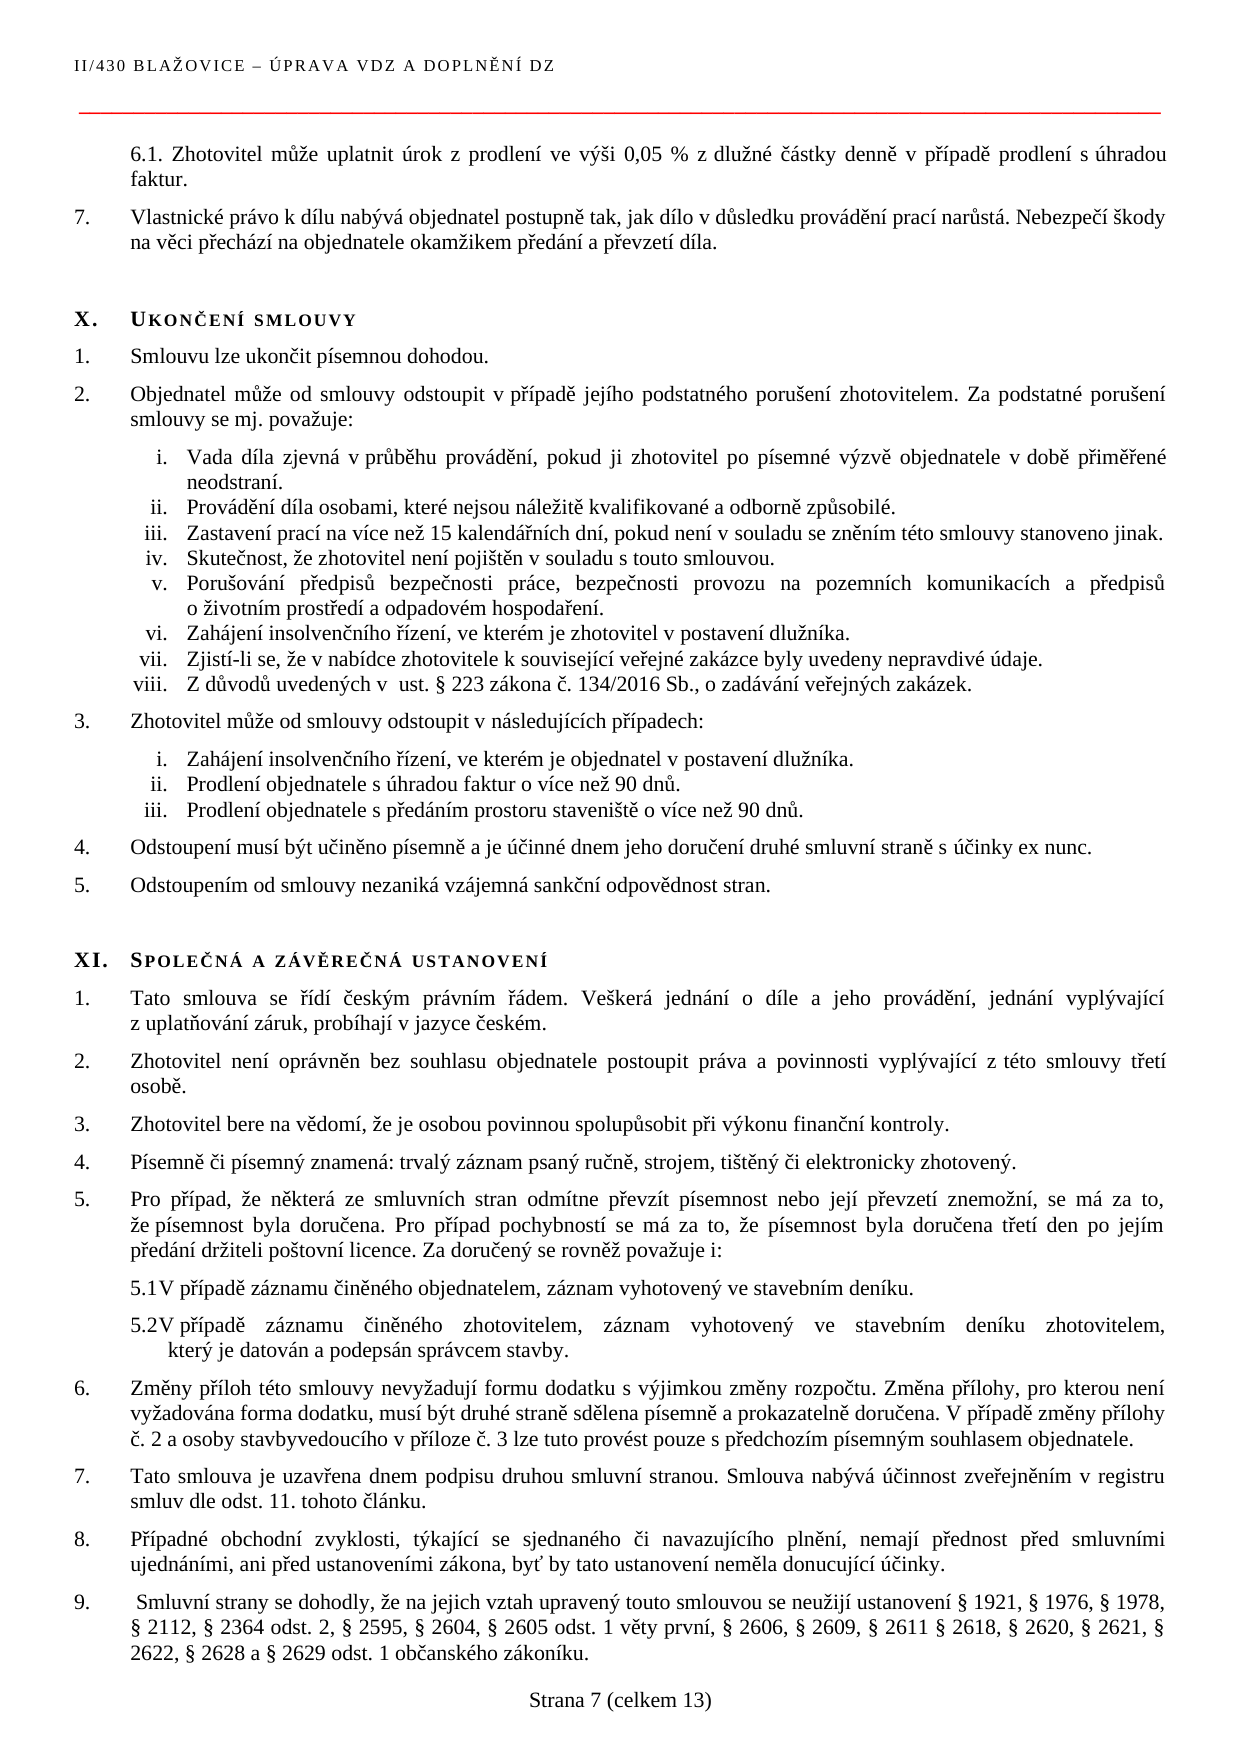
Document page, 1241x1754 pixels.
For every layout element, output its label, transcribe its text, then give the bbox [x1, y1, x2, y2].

list Objednatel může od smlouvy odstoupit v případě jejího podstatného porušení zhotovitelem. Za podstatné porušení smlouvy se mj. považuje: [74, 381, 1167, 431]
list Vada díla zjevná v průběhu provádění, pokud ji zhotovitel po písemné výzvě objednatele v době přiměřené neodstraní. [168, 444, 1167, 494]
list Písemně či písemný znamená: trvalý záznam psaný ručně, strojem, tištěný či elektronicky zhotovený. [74, 1149, 1167, 1174]
list V případě záznamu činěného objednatelem, záznam vyhotovený ve stavebním deníku. [130, 1274, 1167, 1300]
list Pro případ, že některá ze smluvních stran odmítne převzít písemnost nebo její převzetí znemožní, se má za to, že písemnost byla doručena. Pro případ pochybností se má za to, že písemnost byla doručena třetí den po jejím předání držiteli poštovní licence. Za doručený se rovněž považuje i: [74, 1186, 1167, 1262]
list Odstoupení musí být učiněno písemně a je účinné dnem jeho doručení druhé smluvní straně s účinky ex nunc. [74, 834, 1167, 859]
list Zhotovitel může od smlouvy odstoupit v následujících případech: [74, 708, 1167, 734]
text 6.1. Zhotovitel může uplatnit úrok z prodlení ve výši 0,05 % z dlužné částky denně v případě prodlení s úhradou faktur. [130, 141, 1167, 191]
list Smlouvu lze ukončit písemnou dohodou. [74, 343, 1167, 368]
list Zahájení insolvenčního řízení, ve kterém je objednatel v postavení dlužníka. [168, 746, 1167, 771]
list Odstoupením od smlouvy nezaniká vzájemná sankční odpovědnost stran. [74, 872, 1167, 897]
list Případné obchodní zvyklosti, týkající se sjednaného či navazujícího plnění, nemají přednost před smluvními ujednáními, ani před ustanoveními zákona, byť by tato ustanovení neměla donucující účinky. [74, 1526, 1167, 1577]
list Provádění díla osobami, které nejsou náležitě kvalifikované a odborně způsobilé. [168, 494, 1167, 519]
list Zahájení insolvenčního řízení, ve kterém je zhotovitel v postavení dlužníka. [168, 620, 1167, 646]
list Společná a závěrečná ustanovení [74, 947, 1167, 973]
list Z důvodů uvedených v ust. § 223 zákona č. 134/2016 Sb., o zadávání veřejných zakázek. [168, 671, 1167, 696]
list Zhotovitel bere na vědomí, že je osobou povinnou spolupůsobit při výkonu finanční kontroly. [74, 1111, 1167, 1136]
list Smluvní strany se dohodly, že na jejich vztah upravený touto smlouvou se neužijí ustanovení § 1921, § 1976, § 1978, § 2112, § 2364 odst. 2, § 2595, § 2604, § 2605 odst. 1 věty první, § 2606, § 2609, § 2611 § 2618, § 2620, § 2621, § 2622, § 2628 a § 2629 odst. 1 občanského zákoníku. [74, 1589, 1167, 1665]
list V případě záznamu činěného zhotovitelem, záznam vyhotovený ve stavebním deníku zhotovitelem, který je datován a podepsán správcem stavby. [130, 1312, 1167, 1363]
list Zastavení prací na více než 15 kalendářních dní, pokud není v souladu se zněním této smlouvy stanoveno jinak. [168, 519, 1167, 545]
list Vlastnické právo k dílu nabývá objednatel postupně tak, jak dílo v důsledku provádění prací narůstá. Nebezpečí škody na věci přechází na objednatele okamžikem předání a převzetí díla. [74, 204, 1167, 254]
list Tato smlouva je uzavřena dnem podpisu druhou smluvní stranou. Smlouva nabývá účinnost zveřejněním v registru smluv dle odst. 11. tohoto článku. [74, 1463, 1167, 1514]
list Změny příloh této smlouvy nevyžadují formu dodatku s výjimkou změny rozpočtu. Změna přílohy, pro kterou není vyžadována forma dodatku, musí být druhé straně sdělena písemně a prokazatelně doručena. V případě změny přílohy č. 2 a osoby stavbyvedoucího v příloze č. 3 lze tuto provést pouze s předchozím písemným souhlasem objednatele. [74, 1375, 1167, 1451]
list Tato smlouva se řídí českým právním řádem. Veškerá jednání o díle a jeho provádění, jednání vyplývající z uplatňování záruk, probíhají v jazyce českém. [74, 985, 1167, 1036]
list Prodlení objednatele s předáním prostoru staveniště o více než 90 dnů. [168, 797, 1167, 822]
list Skutečnost, že zhotovitel není pojištěn v souladu s touto smlouvou. [168, 545, 1167, 570]
list Ukončení smlouvy [74, 306, 1167, 331]
list Zhotovitel není oprávněn bez souhlasu objednatele postoupit práva a povinnosti vyplývající z této smlouvy třetí osobě. [74, 1048, 1167, 1098]
list Prodlení objednatele s úhradou faktur o více než 90 dnů. [168, 771, 1167, 797]
list Zjistí-li se, že v nabídce zhotovitele k související veřejné zakázce byly uvedeny nepravdivé údaje. [168, 646, 1167, 671]
list Porušování předpisů bezpečnosti práce, bezpečnosti provozu na pozemních komunikacích a předpisů o životním prostředí a odpadovém hospodaření. [168, 570, 1167, 620]
